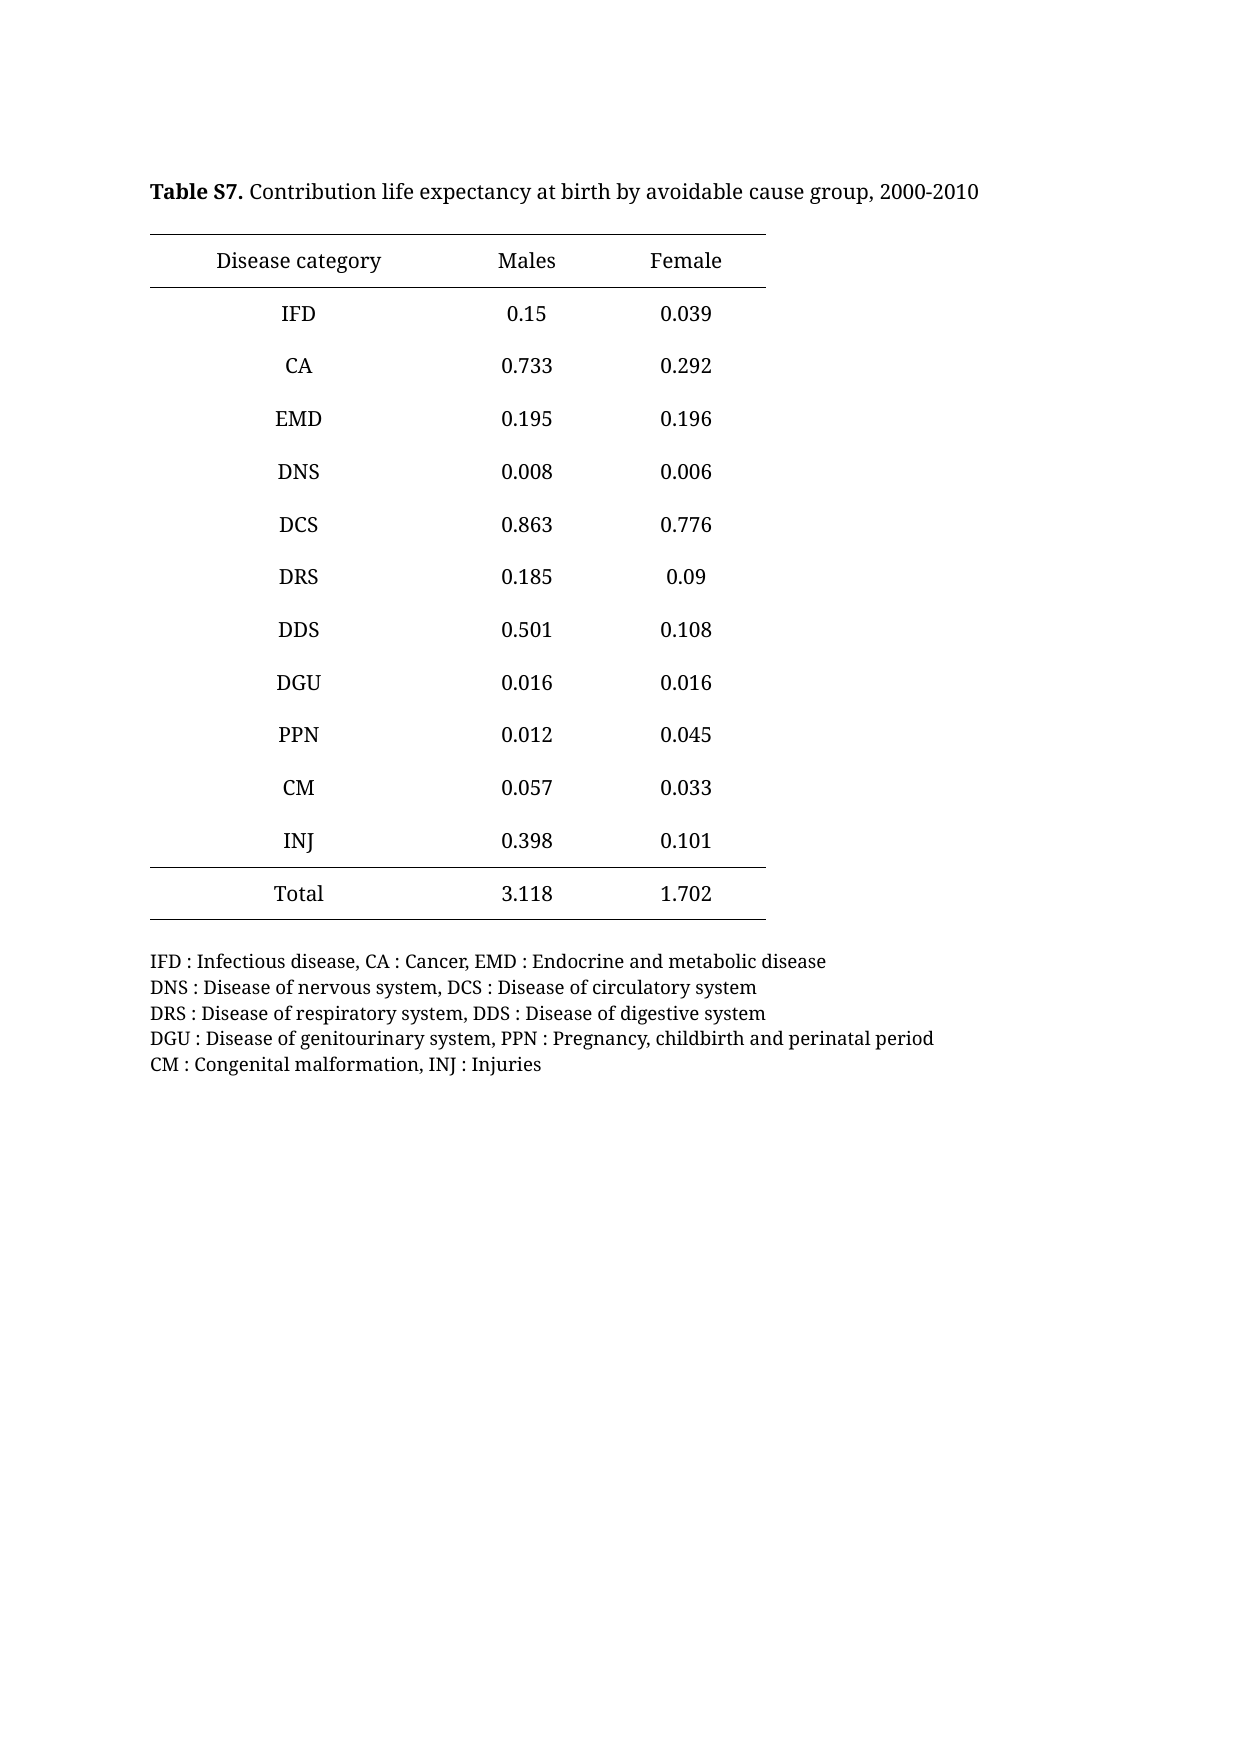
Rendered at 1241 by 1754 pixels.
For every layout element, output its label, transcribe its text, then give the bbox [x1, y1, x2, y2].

table_cell 0.101 [606, 814, 766, 867]
table_cell 0.012 [447, 709, 606, 761]
table_header Female [606, 235, 766, 287]
table_cell DNS [150, 445, 447, 498]
table_cell 0.776 [606, 498, 766, 550]
table_cell 3.118 [447, 868, 606, 919]
table_cell 0.398 [447, 814, 606, 867]
table_cell 0.195 [447, 392, 606, 445]
text IFD : Infectious disease, CA : Cancer, EMD : Endocrine and metabolic disease [150, 949, 1090, 974]
table_cell 0.045 [606, 709, 766, 761]
table_cell 0.185 [447, 550, 606, 603]
table_cell 0.008 [447, 445, 606, 498]
table_cell CM [150, 761, 447, 814]
table_cell 0.033 [606, 761, 766, 814]
table_cell 0.006 [606, 445, 766, 498]
text Table S7. Contribution life expectancy at birth by avoidable cause group, 2000-2010 [150, 177, 1090, 206]
table_cell DDS [150, 603, 447, 656]
table_cell 0.057 [447, 761, 606, 814]
table_cell 0.501 [447, 603, 606, 656]
text CM : Congenital malformation, INJ : Injuries [150, 1051, 1090, 1076]
table_cell INJ [150, 814, 447, 867]
text DRS : Disease of respiratory system, DDS : Disease of digestive system [150, 1000, 1090, 1025]
table_cell 0.15 [447, 288, 606, 339]
table_cell 0.863 [447, 498, 606, 550]
table_cell 0.733 [447, 340, 606, 392]
table_cell Total [150, 868, 447, 919]
table_cell DCS [150, 498, 447, 550]
table_cell 1.702 [606, 868, 766, 919]
text DNS : Disease of nervous system, DCS : Disease of circulatory system [150, 974, 1090, 1000]
table_cell CA [150, 340, 447, 392]
table_cell 0.09 [606, 550, 766, 603]
table_cell DGU [150, 656, 447, 708]
table_cell 0.292 [606, 340, 766, 392]
table_cell IFD [150, 288, 447, 339]
table_cell 0.108 [606, 603, 766, 656]
table_cell 0.016 [606, 656, 766, 708]
table_header Males [447, 235, 606, 287]
table_cell 0.039 [606, 288, 766, 339]
table_cell EMD [150, 392, 447, 445]
table_cell PPN [150, 709, 447, 761]
table_header Disease category [150, 235, 447, 287]
table_cell 0.196 [606, 392, 766, 445]
text DGU : Disease of genitourinary system, PPN : Pregnancy, childbirth and perinatal period [150, 1025, 1090, 1051]
table_cell DRS [150, 550, 447, 603]
table_cell 0.016 [447, 656, 606, 708]
